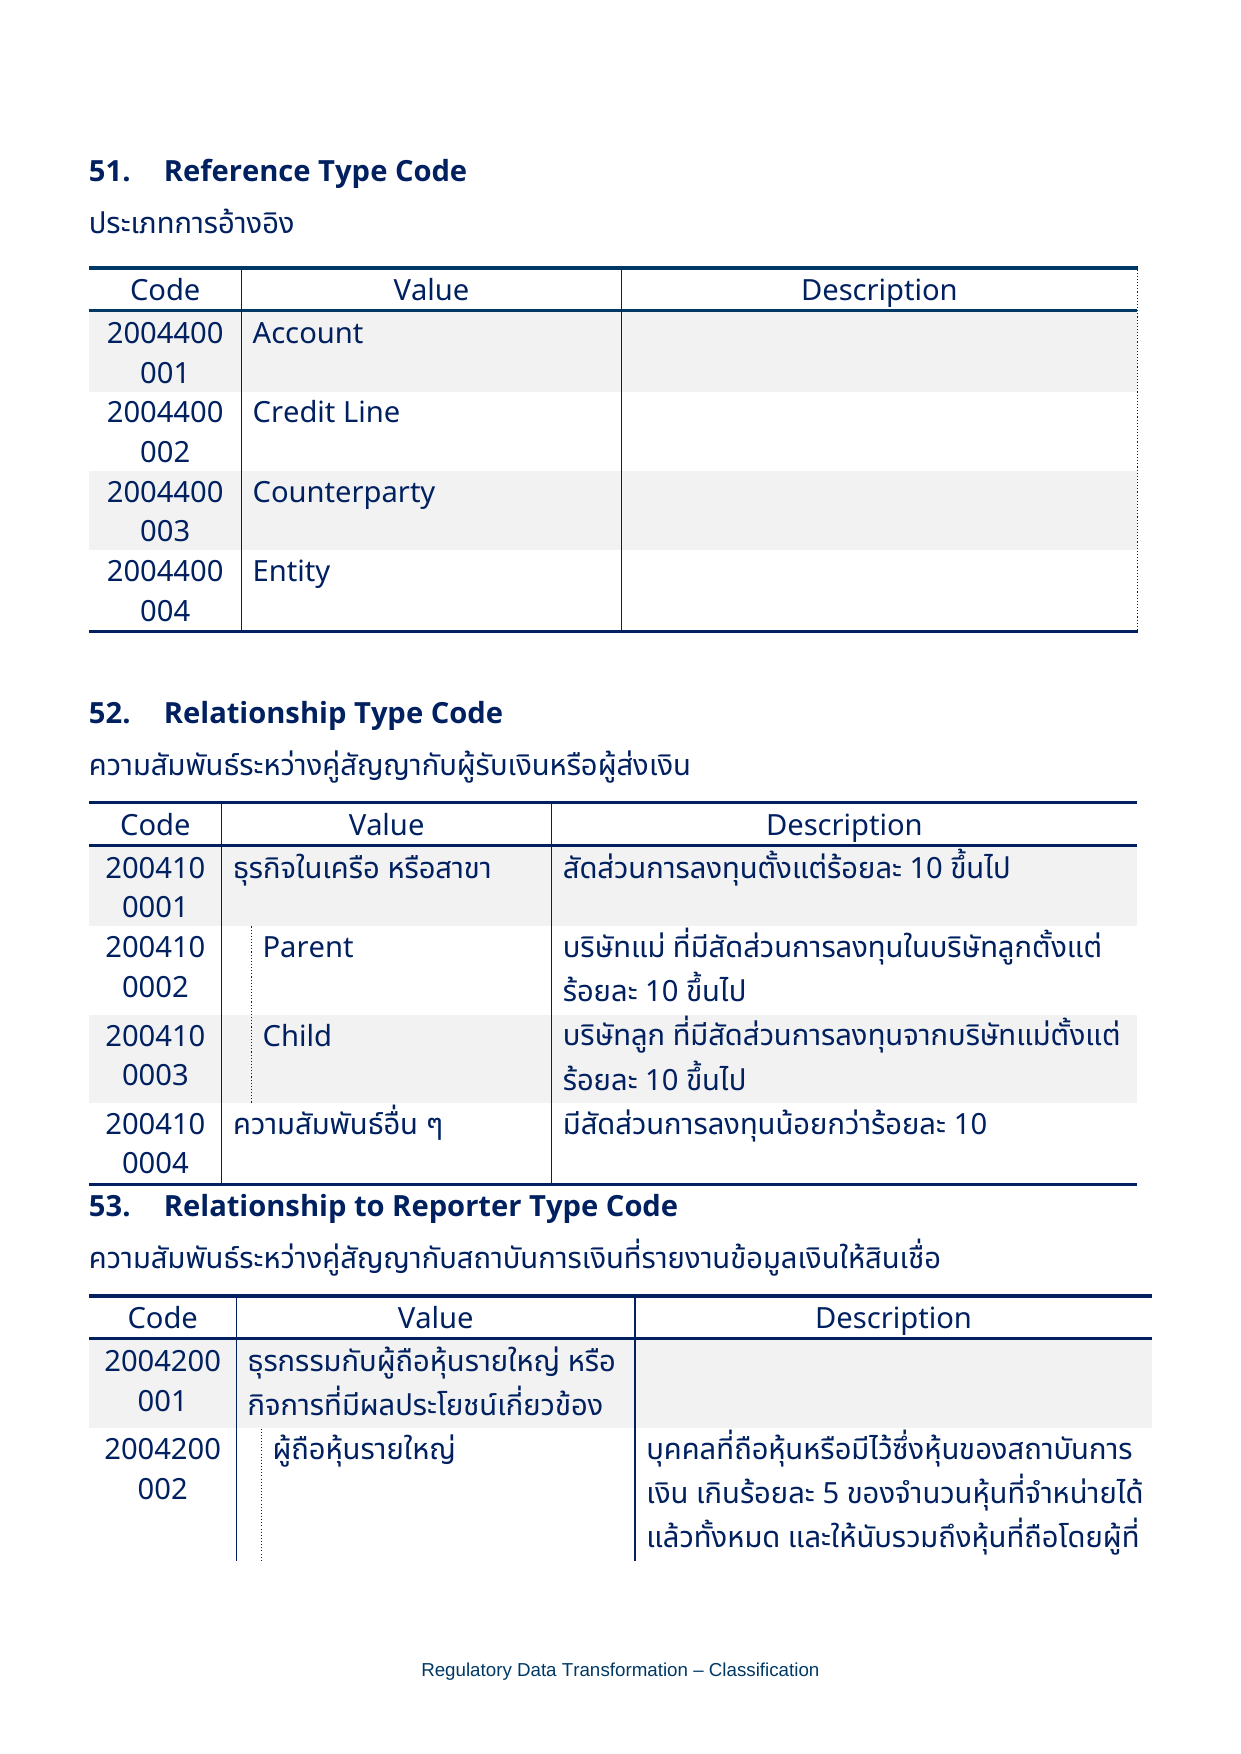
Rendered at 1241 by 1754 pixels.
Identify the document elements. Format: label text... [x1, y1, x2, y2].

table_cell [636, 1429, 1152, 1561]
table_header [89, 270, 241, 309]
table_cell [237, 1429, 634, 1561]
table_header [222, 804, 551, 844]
subtitle Relationship Type Code [89, 692, 1152, 732]
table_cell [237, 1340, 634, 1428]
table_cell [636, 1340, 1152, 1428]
text ความสัมพันธ์ระหว่างคู่สัญญากับสถาบันการเงินที่รายงานข้อมูลเงินให้สินเชื่อ [89, 1238, 1152, 1282]
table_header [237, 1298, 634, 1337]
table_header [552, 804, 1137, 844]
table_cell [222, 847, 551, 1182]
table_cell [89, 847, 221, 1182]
text ประเภทการอ้างอิง [89, 202, 1152, 246]
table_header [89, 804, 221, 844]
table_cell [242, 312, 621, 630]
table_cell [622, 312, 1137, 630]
text ความสัมพันธ์ระหว่างคู่สัญญากับผู้รับเงินหรือผู้ส่งเงิน [89, 744, 1152, 789]
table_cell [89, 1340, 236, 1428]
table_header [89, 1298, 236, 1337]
subtitle Relationship to Reporter Type Code [89, 1186, 1152, 1225]
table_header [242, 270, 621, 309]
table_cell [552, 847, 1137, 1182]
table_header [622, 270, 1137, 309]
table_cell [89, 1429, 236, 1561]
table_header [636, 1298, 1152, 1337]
subtitle Reference Type Code [89, 150, 1152, 190]
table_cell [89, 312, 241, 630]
